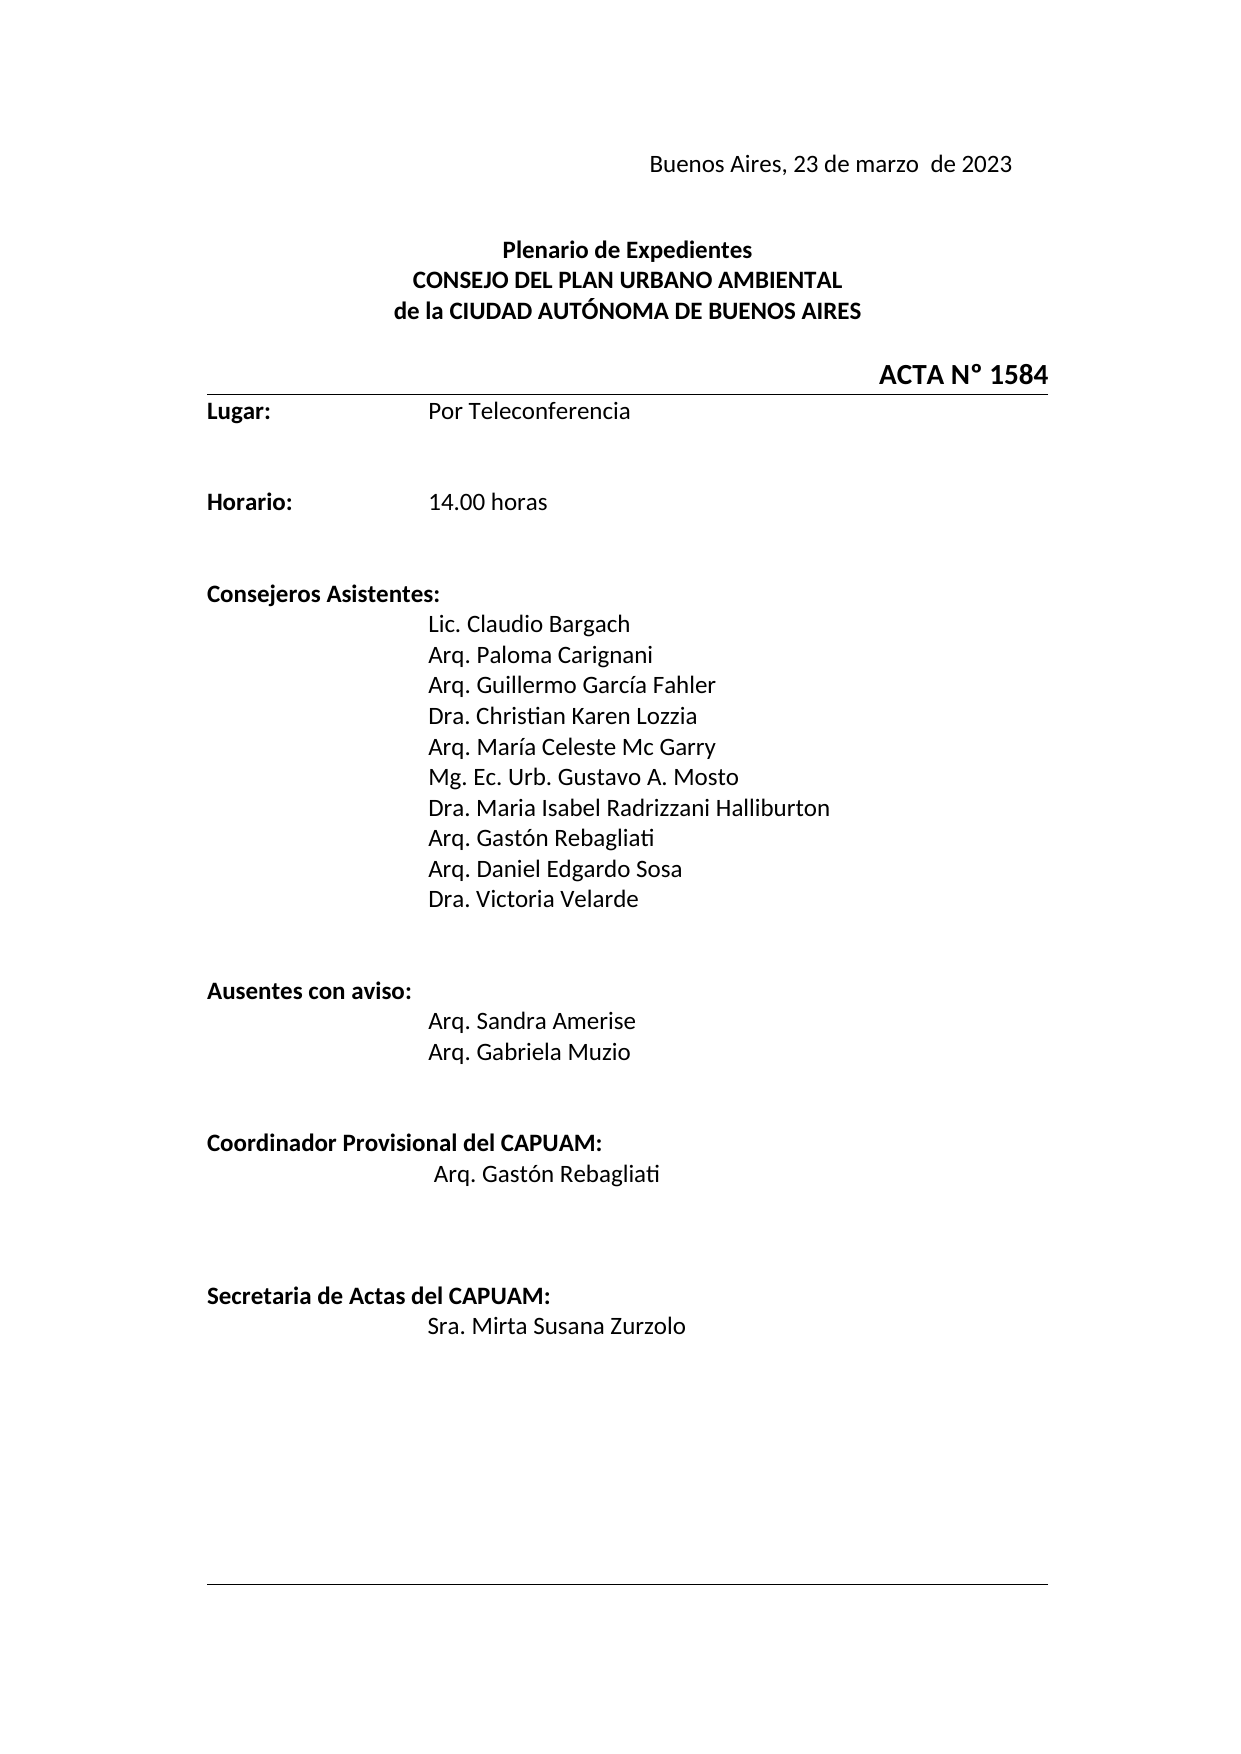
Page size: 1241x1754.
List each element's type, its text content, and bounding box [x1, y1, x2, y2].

text ACTA Nº 1584 [207, 356, 1048, 394]
text Dra. Victoria Velarde [354, 883, 1048, 914]
text Dra. Christian Karen Lozzia [354, 700, 1048, 731]
text Arq. Paloma Carignani [354, 639, 1048, 669]
text Sra. Mirta Susana Zurzolo [207, 1311, 1048, 1341]
text Dra. Maria Isabel Radrizzani Halliburton [354, 792, 1048, 822]
text CONSEJO DEL PLAN URBANO AMBIENTAL [207, 264, 1048, 295]
text de la CIUDAD AUTÓNOMA DE BUENOS AIRES [207, 295, 1048, 326]
text Arq. Guillermo García Fahler [354, 669, 1048, 700]
text Arq. Gastón Rebagliati [354, 1158, 1048, 1188]
text Coordinador Provisional del CAPUAM: [207, 1127, 1048, 1158]
text Buenos Aires, 23 de marzo de 2023 [207, 148, 1048, 178]
text Arq. Daniel Edgardo Sosa [354, 853, 1048, 883]
text Arq. Gabriela Muzio [354, 1036, 1048, 1066]
text Lugar: Por Teleconferencia [207, 395, 1048, 425]
text Mg. Ec. Urb. Gustavo A. Mosto [354, 761, 1048, 792]
text Lic. Claudio Bargach [354, 608, 1048, 639]
text Arq. María Celeste Mc Garry [354, 731, 1048, 761]
text Arq. Gastón Rebagliati [354, 822, 1048, 853]
text Secretaria de Actas del CAPUAM: [207, 1280, 1048, 1311]
text Horario: 14.00 horas [207, 486, 1048, 517]
text Ausentes con aviso: [207, 975, 1048, 1005]
text Consejeros Asistentes: [207, 578, 1048, 608]
text Plenario de Expedientes [207, 234, 1048, 264]
text Arq. Sandra Amerise [354, 1005, 1048, 1036]
